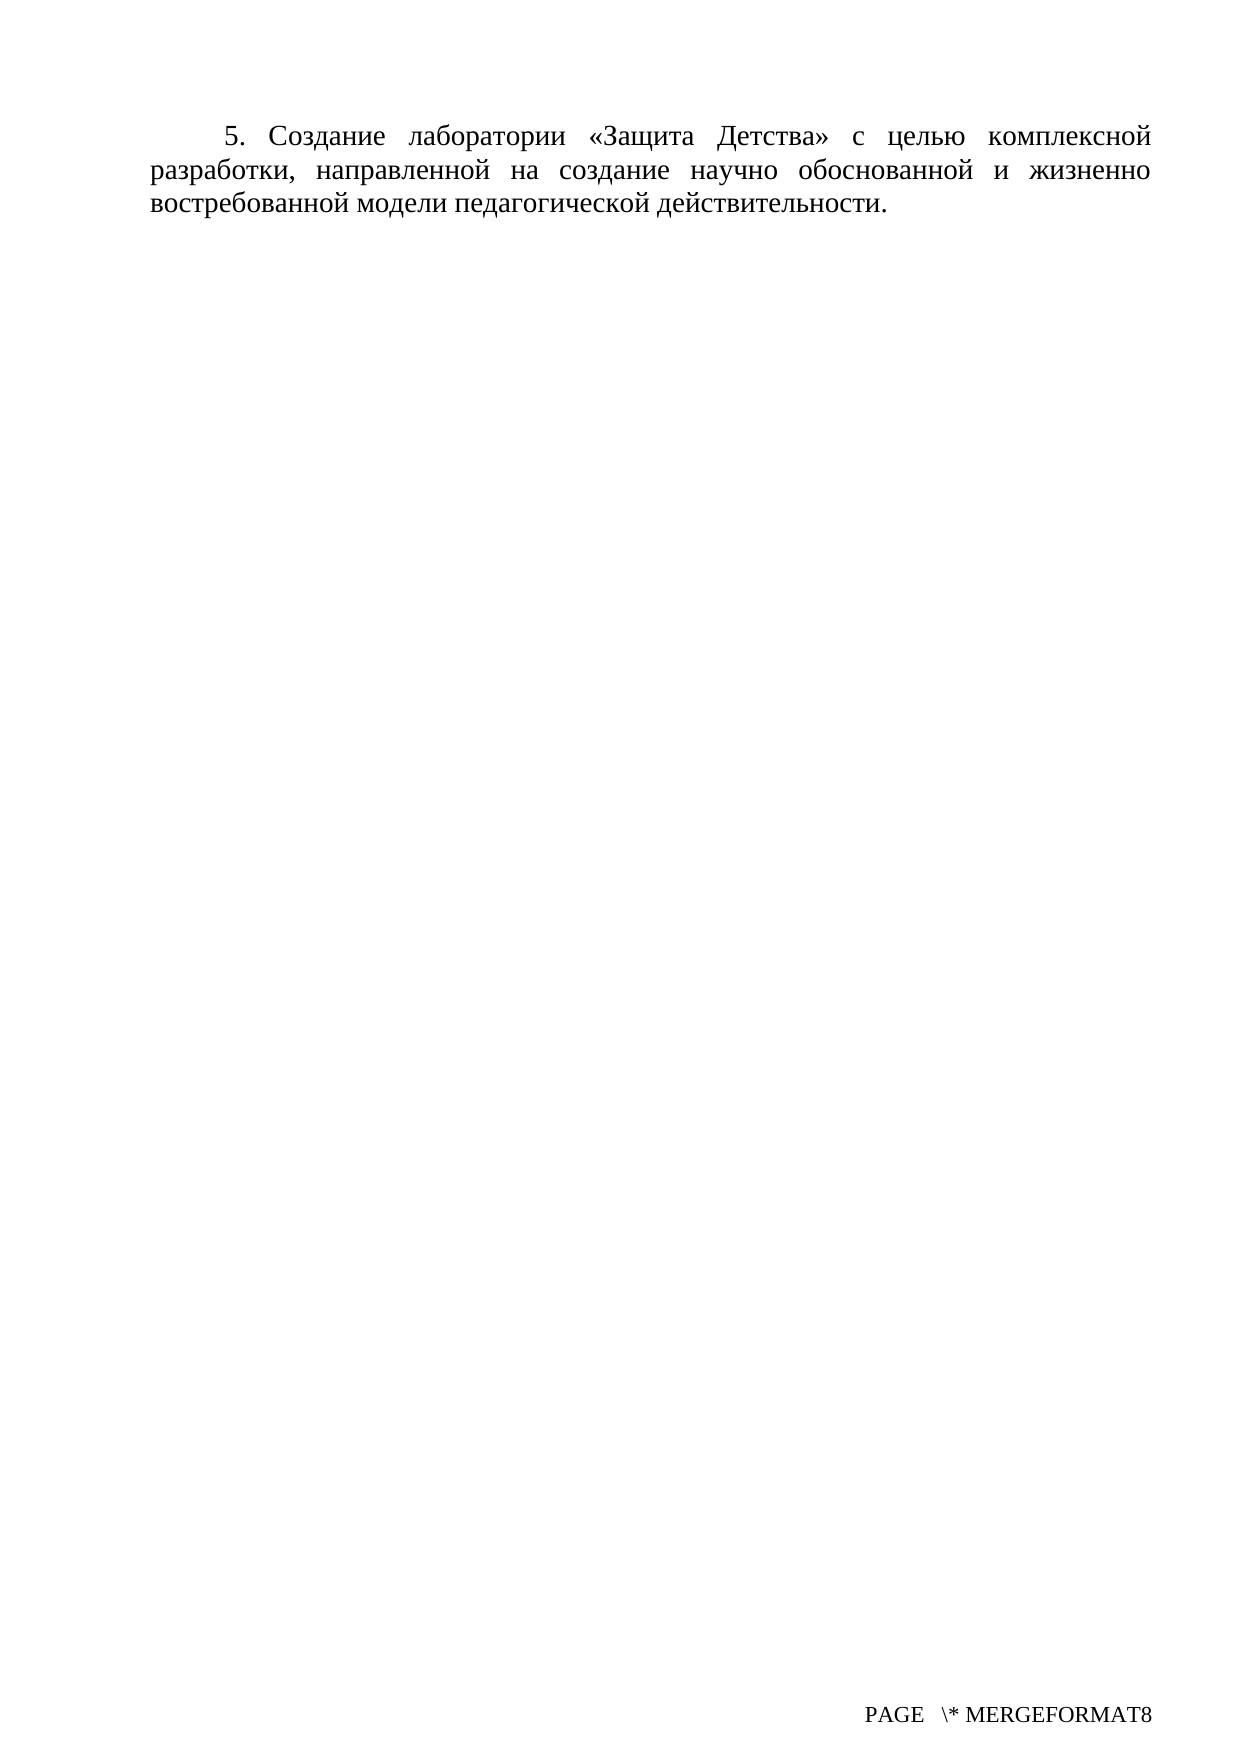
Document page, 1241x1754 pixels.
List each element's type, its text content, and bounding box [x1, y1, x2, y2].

text 5. Создание лаборатории «Защита Детства» с целью комплексной разработки, направленной на создание научно обоснованной и жизненно востребованной модели педагогической действительности. [150, 118, 1152, 219]
